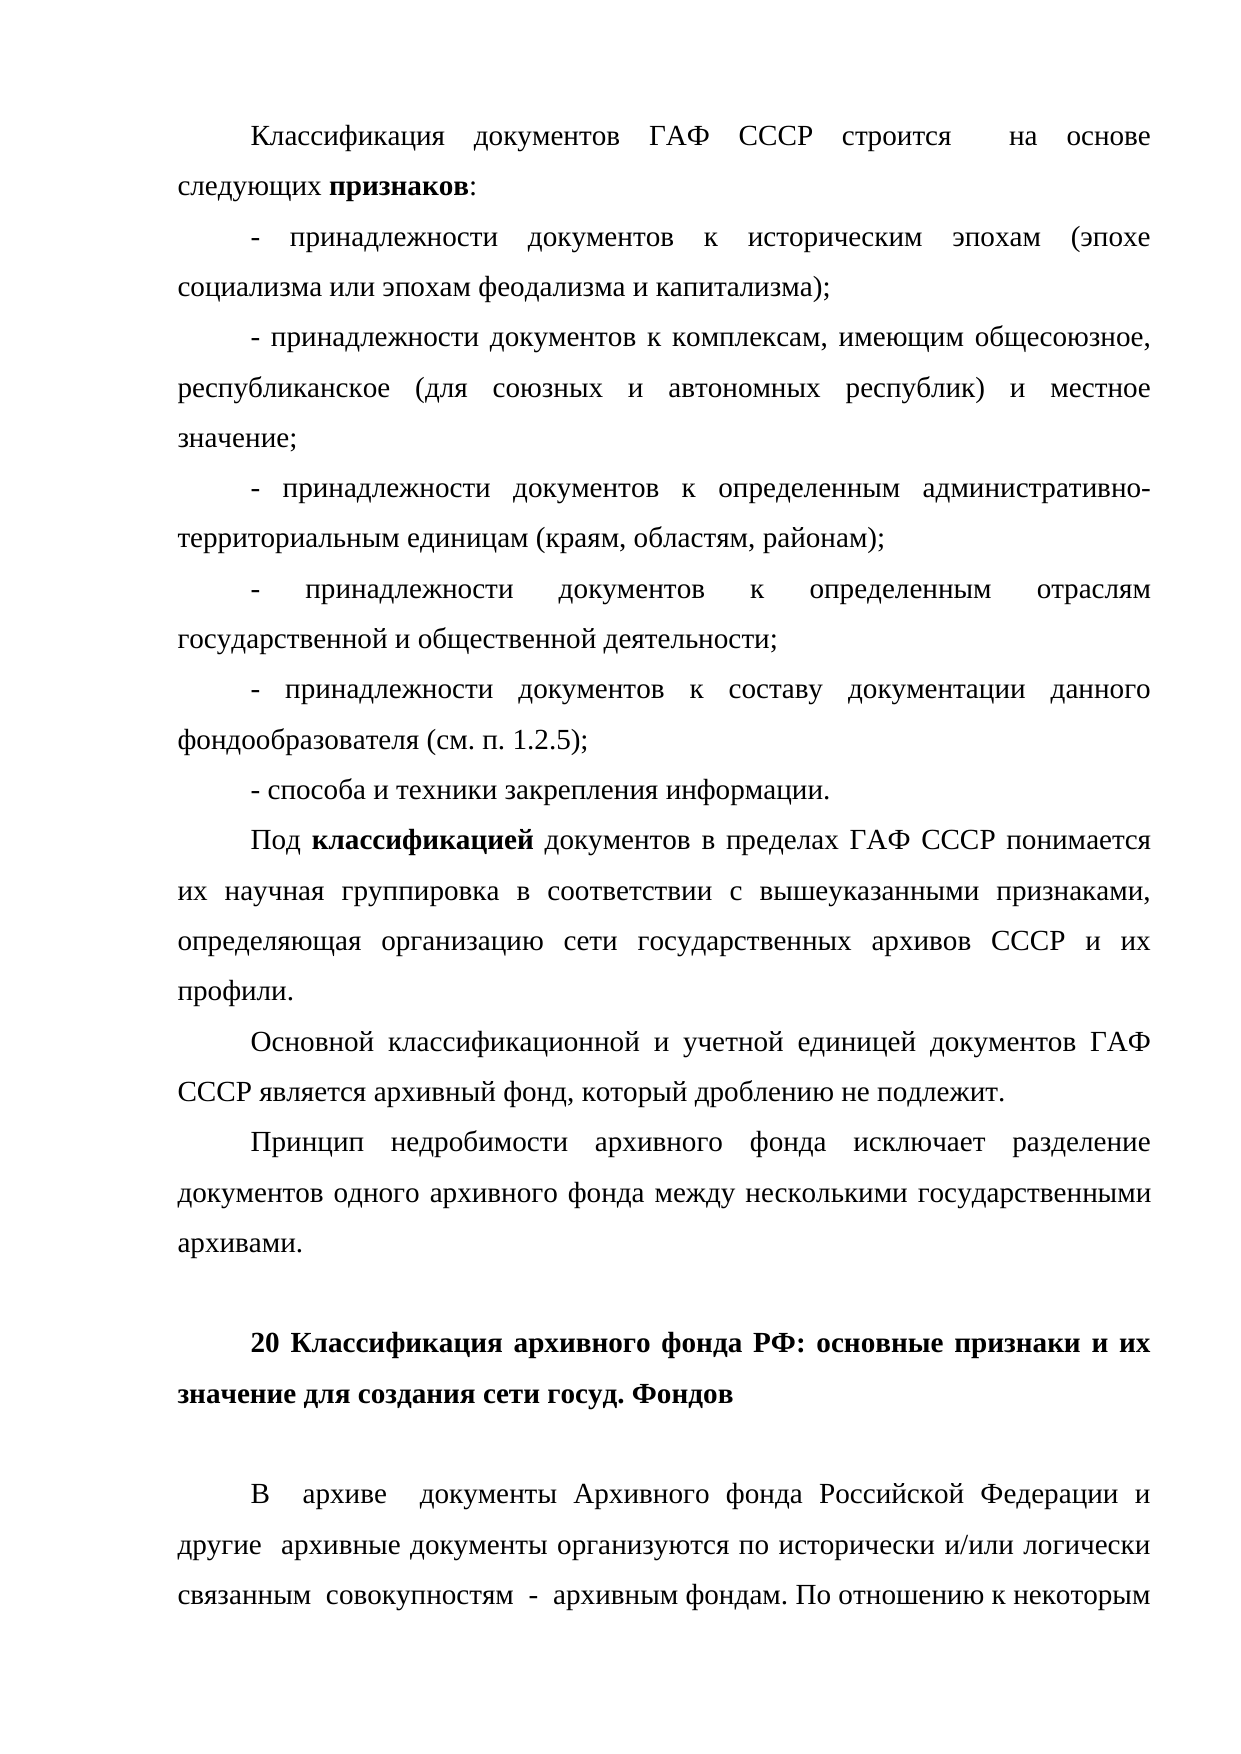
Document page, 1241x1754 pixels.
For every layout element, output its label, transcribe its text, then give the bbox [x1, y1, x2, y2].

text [177, 1477, 1152, 1611]
text Основной классификационной и учетной единицей документов ГАФ СССР является архивный фонд, который дроблению не подлежит. [177, 1024, 1152, 1108]
text - принадлежности документов к определенным административно-территориальным единицам (краям, областям, районам); [177, 470, 1152, 554]
text - принадлежности документов к историческим эпохам (эпохе социализма или эпохам феодализма и капитализма); [177, 219, 1152, 303]
text - принадлежности документов к определенным отраслям государственной и общественной деятельности; [177, 571, 1152, 655]
text - принадлежности документов к комплексам, имеющим общесоюзное, республиканское (для союзных и автономных республик) и местное значение; [177, 319, 1152, 453]
text 20 Классификация архивного фонда РФ: основные признаки и их значение для создания сети госуд. Фондов [177, 1326, 1152, 1409]
text Принцип недробимости архивного фонда исключает разделение документов одного архивного фонда между несколькими государственными архивами. [177, 1124, 1152, 1258]
text - способа и техники закрепления информации. [177, 772, 1152, 806]
text Под классификацией документов в пределах ГАФ СССР понимается их научная группировка в соответствии с вышеуказанными признаками, определяющая организацию сети государственных архивов СССР и их профили. [177, 822, 1152, 1007]
text - принадлежности документов к составу документации данного фондообразователя (см. п. 1.2.5); [177, 672, 1152, 755]
text Классификация документов ГАФ СССР строится на основе следующих признаков: [177, 118, 1152, 202]
